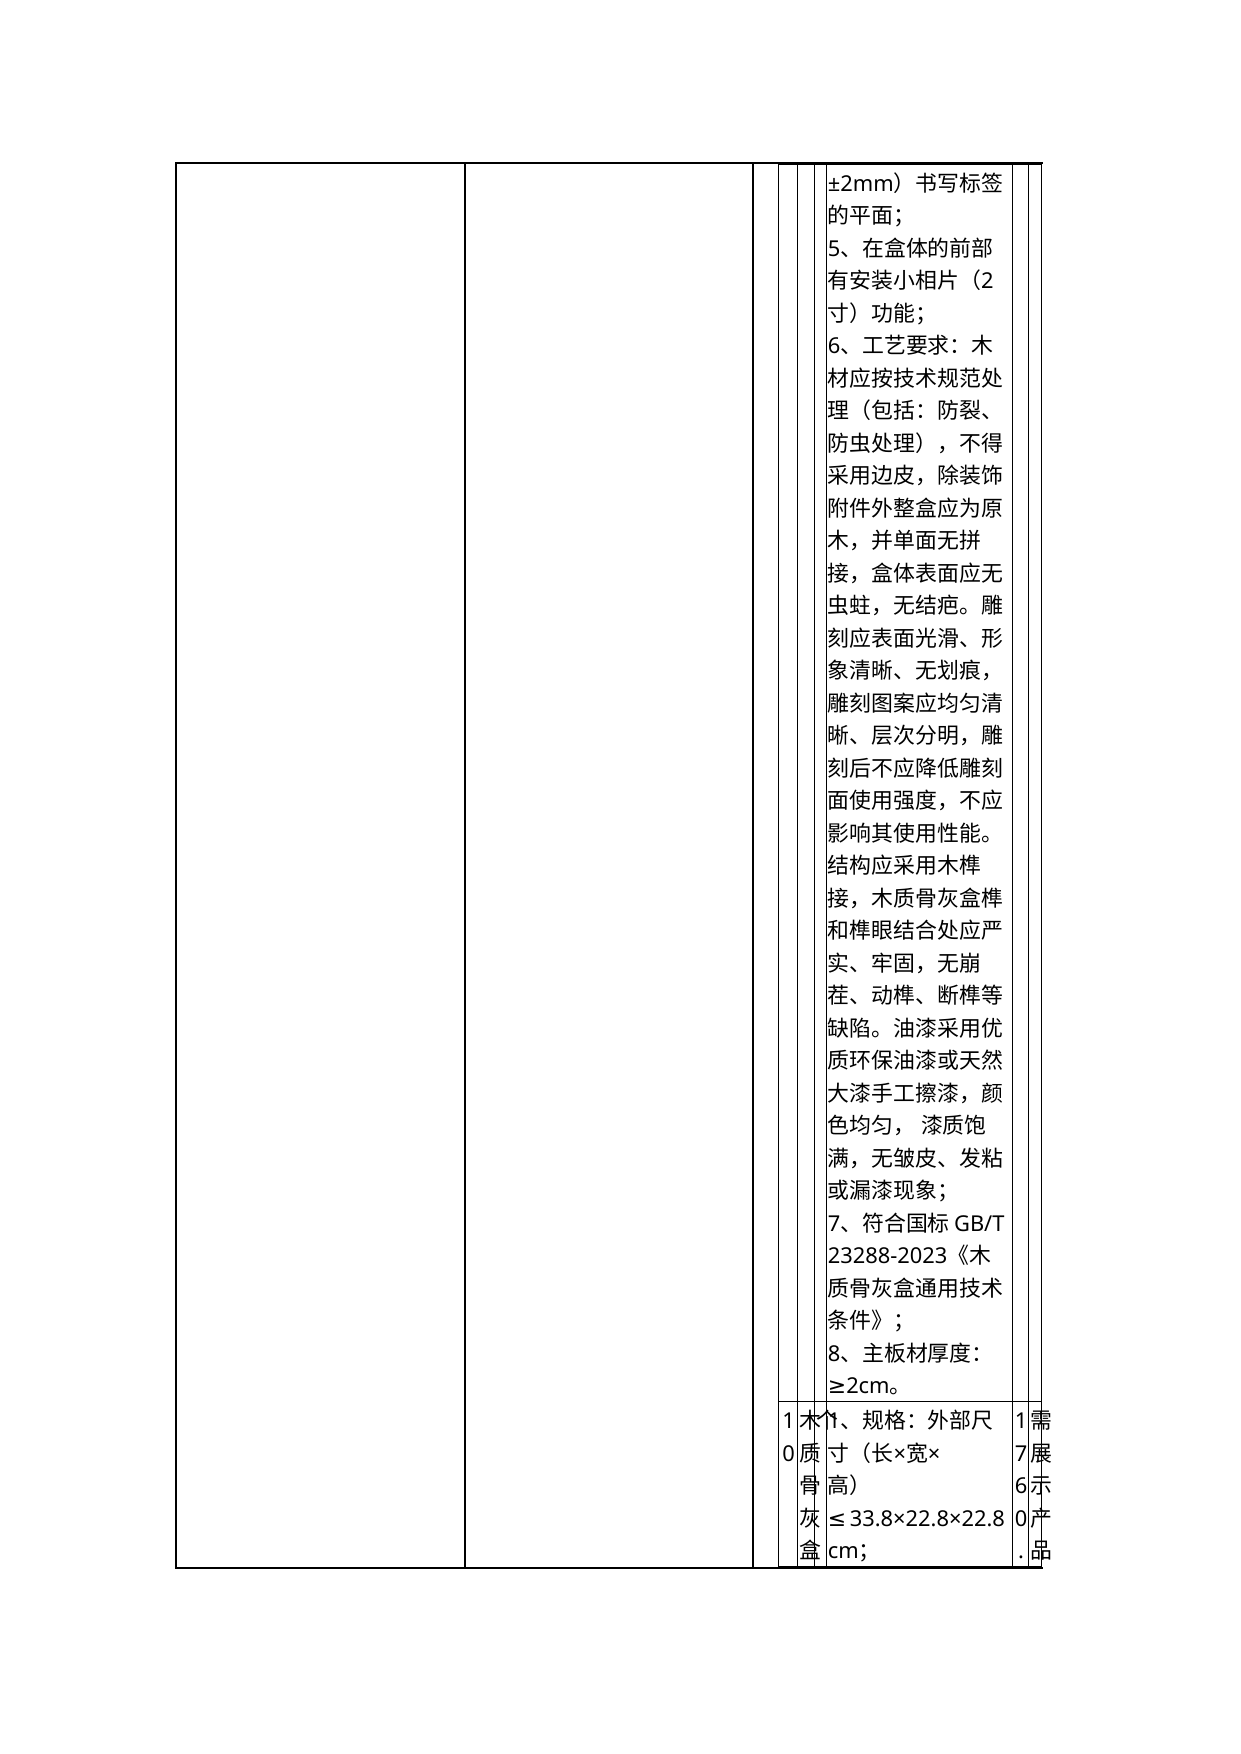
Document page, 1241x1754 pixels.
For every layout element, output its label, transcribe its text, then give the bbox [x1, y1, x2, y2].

table_cell [1013, 165, 1028, 1401]
table_cell [815, 1402, 826, 1417]
table_cell [1029, 165, 1041, 1401]
table_cell [466, 164, 752, 1567]
table_cell [798, 165, 814, 1401]
table_cell [754, 164, 778, 1567]
table_cell [1029, 1402, 1041, 1566]
table_cell [779, 165, 797, 1401]
table_cell [779, 1402, 797, 1566]
table_cell [815, 1414, 826, 1566]
table_cell [1013, 1402, 1028, 1566]
table_cell [798, 1402, 814, 1566]
table_cell [827, 1402, 1012, 1566]
table_cell [827, 165, 1012, 1401]
table_cell [815, 165, 826, 1401]
table_cell 1 [177, 164, 464, 1567]
